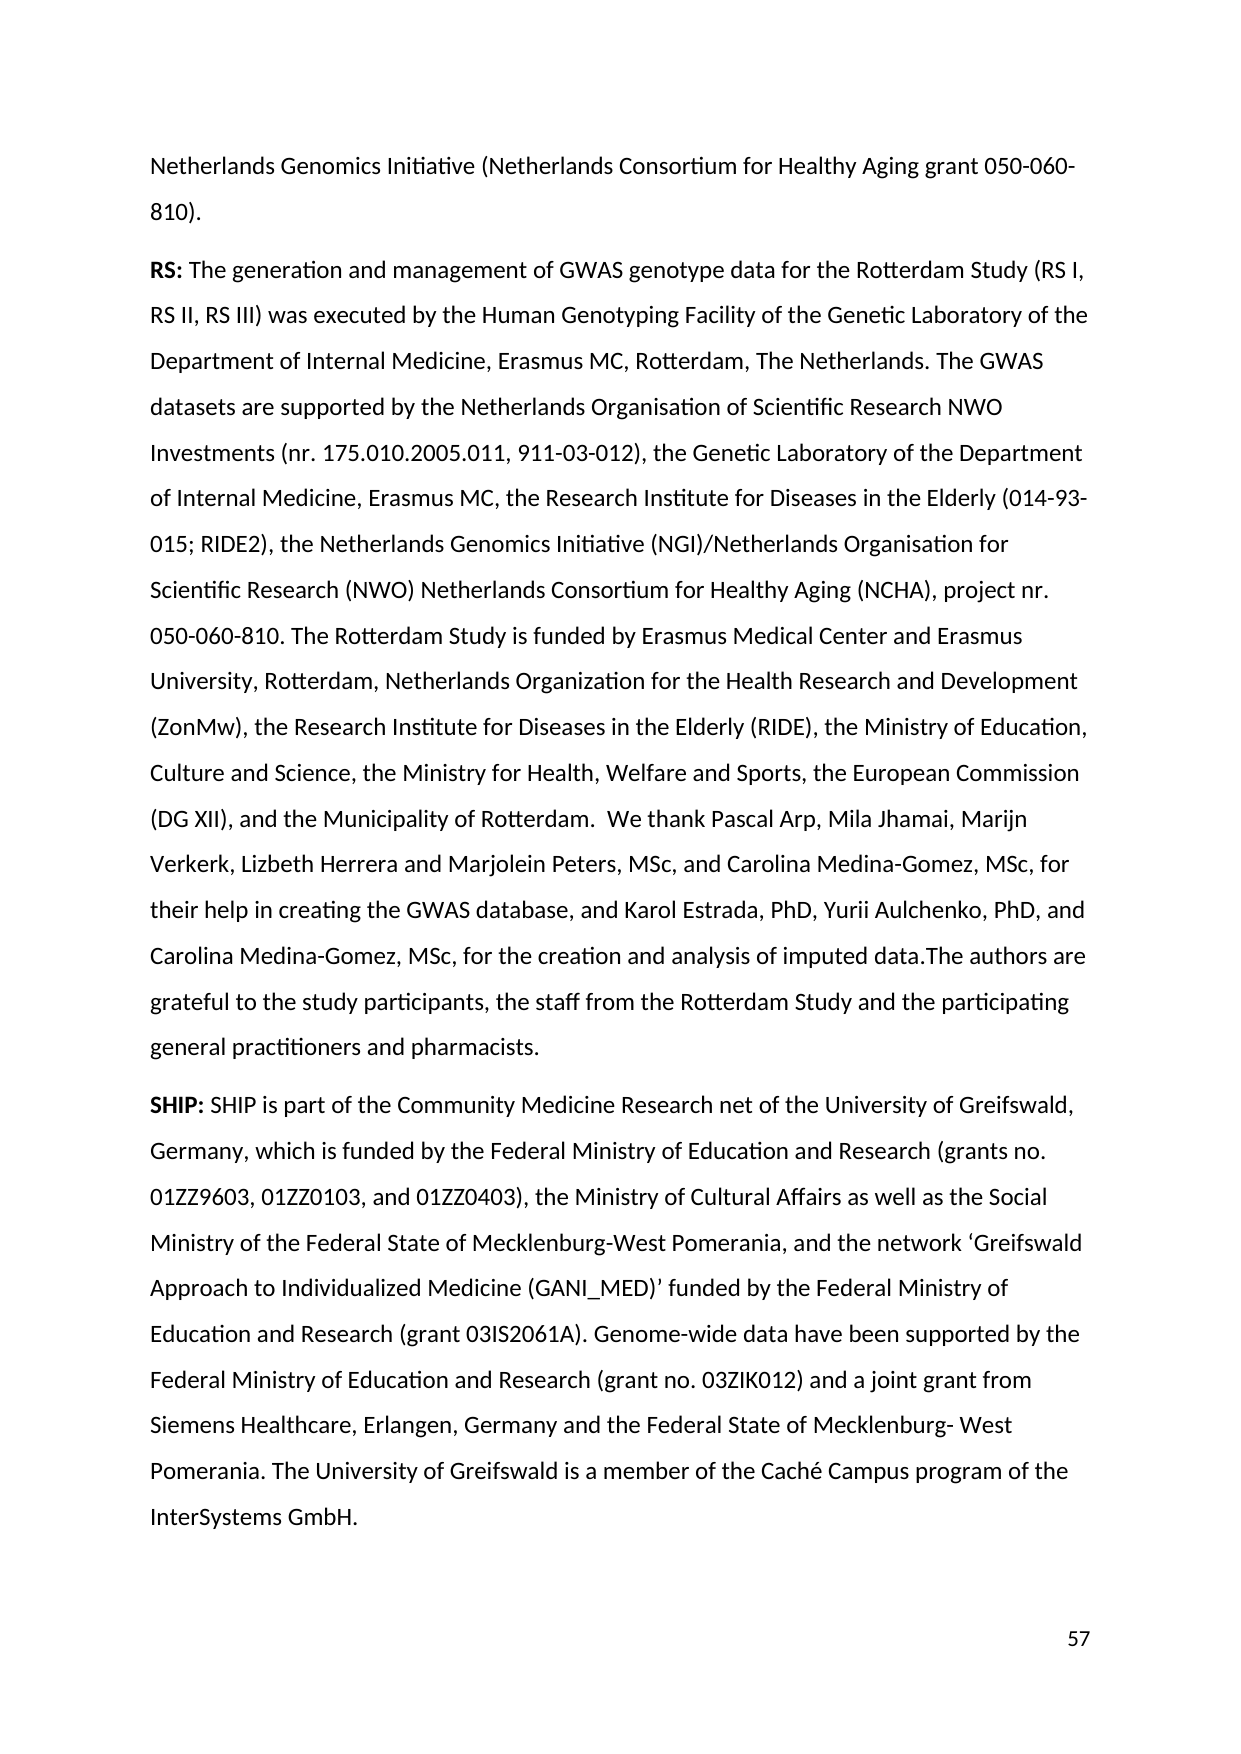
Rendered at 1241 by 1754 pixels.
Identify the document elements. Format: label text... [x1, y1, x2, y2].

text RS: The generation and management of GWAS genotype data for the Rotterdam Study (RS I, RS II, RS III) was executed by the Human Genotyping Facility of the Genetic Laboratory of the Department of Internal Medicine, Erasmus MC, Rotterdam, The Netherlands. The GWAS datasets are supported by the Netherlands Organisation of Scientific Research NWO Investments (nr. 175.010.2005.011, 911-03-012), the Genetic Laboratory of the Department of Internal Medicine, Erasmus MC, the Research Institute for Diseases in the Elderly (014-93-015; RIDE2), the Netherlands Genomics Initiative (NGI)/Netherlands Organisation for Scientific Research (NWO) Netherlands Consortium for Healthy Aging (NCHA), project nr. 050-060-810. The Rotterdam Study is funded by Erasmus Medical Center and Erasmus University, Rotterdam, Netherlands Organization for the Health Research and Development (ZonMw), the Research Institute for Diseases in the Elderly (RIDE), the Ministry of Education, Culture and Science, the Ministry for Health, Welfare and Sports, the European Commission (DG XII), and the Municipality of Rotterdam. We thank Pascal Arp, Mila Jhamai, Marijn Verkerk, Lizbeth Herrera and Marjolein Peters, MSc, and Carolina Medina-Gomez, MSc, for their help in creating the GWAS database, and Karol Estrada, PhD, Yurii Aulchenko, PhD, and Carolina Medina-Gomez, MSc, for the creation and analysis of imputed data.The authors are grateful to the study participants, the staff from the Rotterdam Study and the participating general practitioners and pharmacists. [150, 254, 1090, 1062]
text SHIP: SHIP is part of the Community Medicine Research net of the University of Greifswald, Germany, which is funded by the Federal Ministry of Education and Research (grants no. 01ZZ9603, 01ZZ0103, and 01ZZ0403), the Ministry of Cultural Affairs as well as the Social Ministry of the Federal State of Mecklenburg-West Pomerania, and the network ‘Greifswald Approach to Individualized Medicine (GANI_MED)’ funded by the Federal Ministry of Education and Research (grant 03IS2061A). Genome-wide data have been supported by the Federal Ministry of Education and Research (grant no. 03ZIK012) and a joint grant from Siemens Healthcare, Erlangen, Germany and the Federal State of Mecklenburg- West Pomerania. The University of Greifswald is a member of the Caché Campus program of the InterSystems GmbH. [150, 1089, 1090, 1532]
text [150, 150, 1090, 226]
